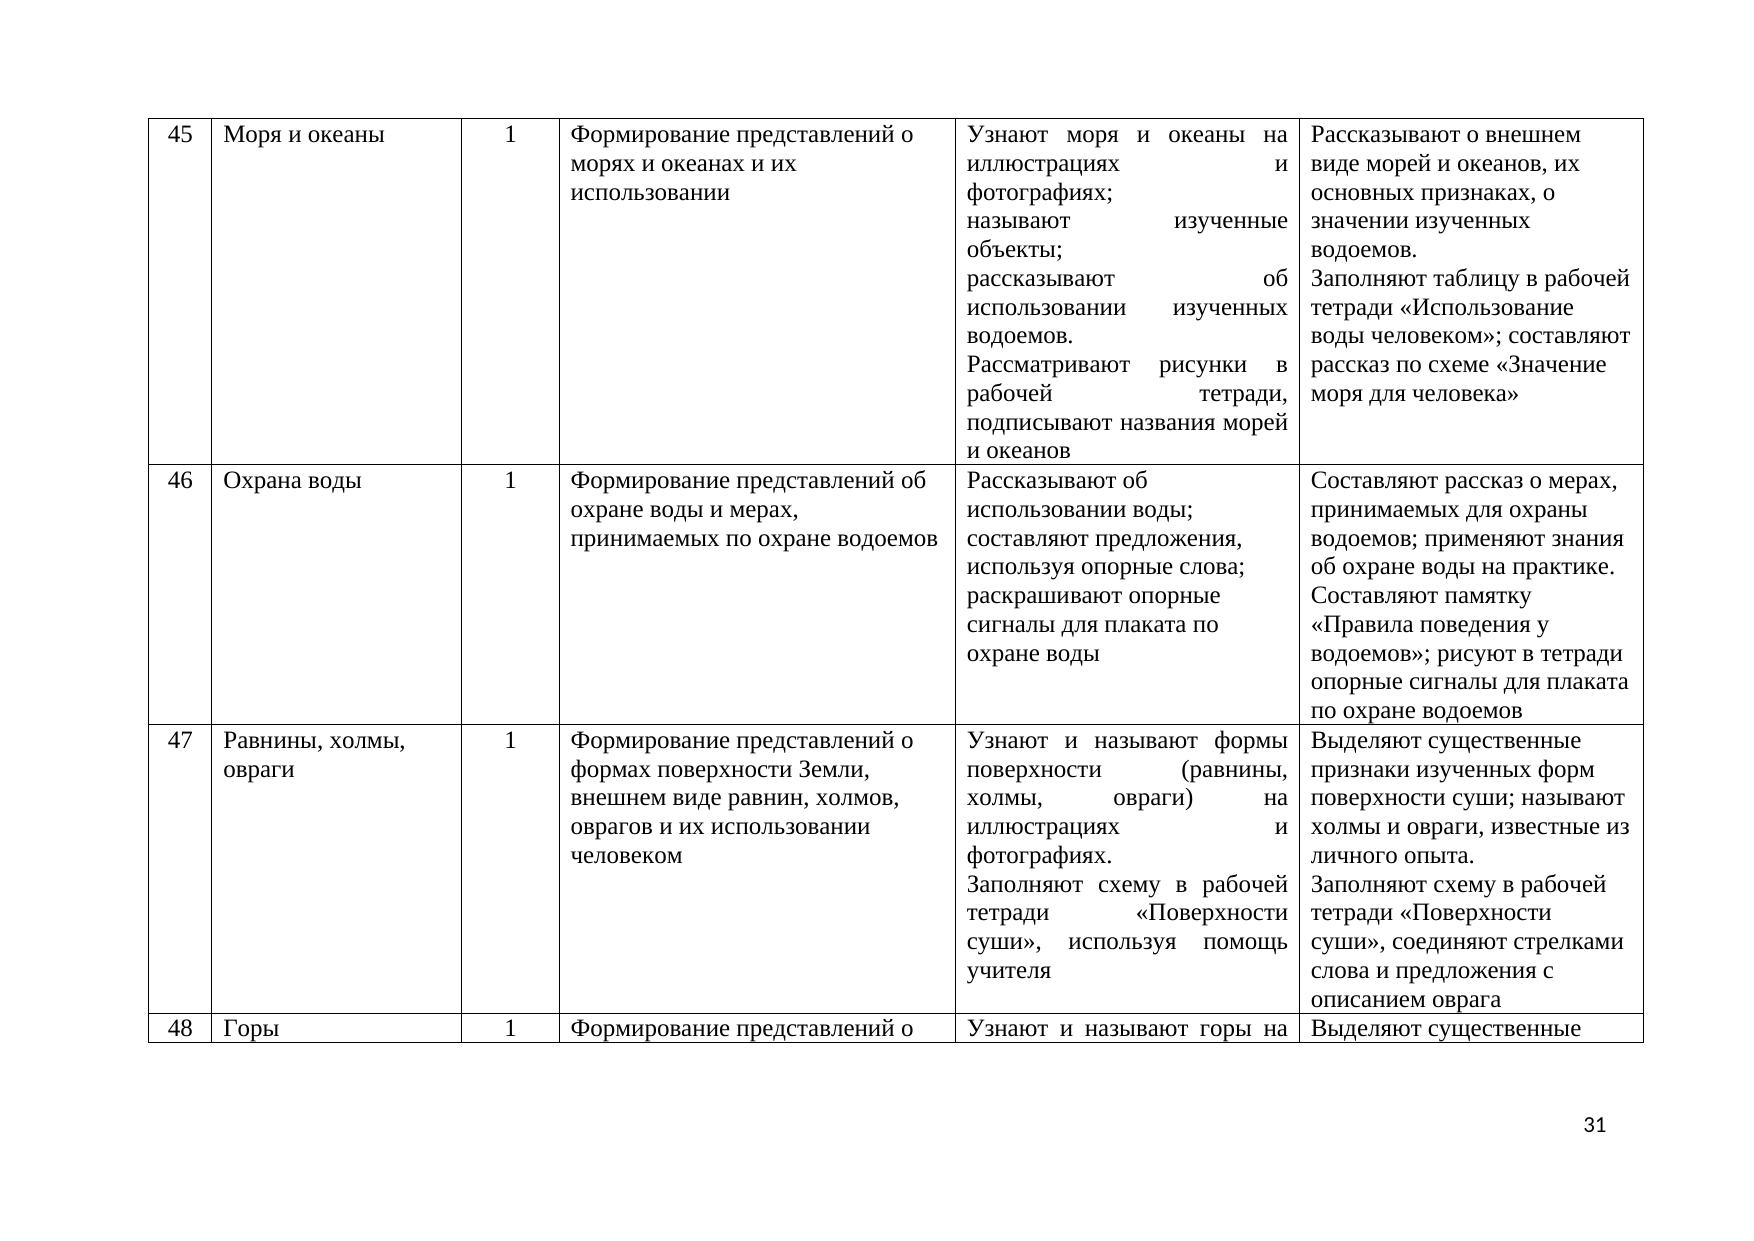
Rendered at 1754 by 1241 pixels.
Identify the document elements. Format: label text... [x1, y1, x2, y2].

table_cell 48 [149, 1014, 211, 1042]
table_cell 46 [149, 465, 211, 724]
table_cell 47 [149, 725, 211, 1012]
table_cell Охрана воды [212, 465, 461, 724]
table_cell Моря и океаны [212, 119, 461, 464]
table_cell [560, 1014, 955, 1042]
table_cell Равнины, холмы, овраги [212, 725, 461, 1012]
table_cell Формирование представлений о формах поверхности Земли, внешнем виде равнин, холмов, оврагов и их использовании человеком [560, 725, 955, 1012]
table_cell 1 [462, 465, 559, 724]
table_cell Узнают и называют формы поверхности (равнины, холмы, овраги) на иллюстрациях и фотографиях. Заполняют схему в рабочей тетради «Поверхности суши», используя помощь учителя [956, 725, 1299, 1012]
table_cell Формирование представлений об охране воды и мерах, принимаемых по охране водоемов [560, 465, 955, 724]
table_cell Составляют рассказ о мерах, принимаемых для охраны водоемов; применяют знания об охране воды на практике. Составляют памятку «Правила поведения у водоемов»; рисуют в тетради опорные сигналы для плаката по охране водоемов [1300, 465, 1643, 724]
table_cell Формирование представлений о морях и океанах и их использовании [560, 119, 955, 464]
table_cell Узнают моря и океаны на иллюстрациях и фотографиях; называют изученные объекты; рассказывают об использовании изученных водоемов. Рассматривают рисунки в рабочей тетради, подписывают названия морей и океанов [956, 119, 1299, 464]
table_cell Рассказывают об использовании воды; составляют предложения, используя опорные слова; раскрашивают опорные сигналы для плаката по охране воды [956, 465, 1299, 724]
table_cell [956, 1014, 1299, 1042]
table_cell Горы [212, 1014, 461, 1042]
table_cell Выделяют существенные признаки изученных форм поверхности суши; называют холмы и овраги, известные из личного опыта. Заполняют схему в рабочей тетради «Поверхности суши», соединяют стрелками слова и предложения с описанием оврага [1300, 725, 1643, 1012]
table_cell 1 [462, 1014, 559, 1042]
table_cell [1300, 1014, 1643, 1042]
table_cell Рассказывают о внешнем виде морей и океанов, их основных признаках, о значении изученных водоемов. Заполняют таблицу в рабочей тетради «Использование воды человеком»; составляют рассказ по схеме «Значение моря для человека» [1300, 119, 1643, 464]
table_cell 45 [149, 119, 211, 464]
table_cell 1 [462, 119, 559, 464]
table_cell 1 [462, 725, 559, 1012]
